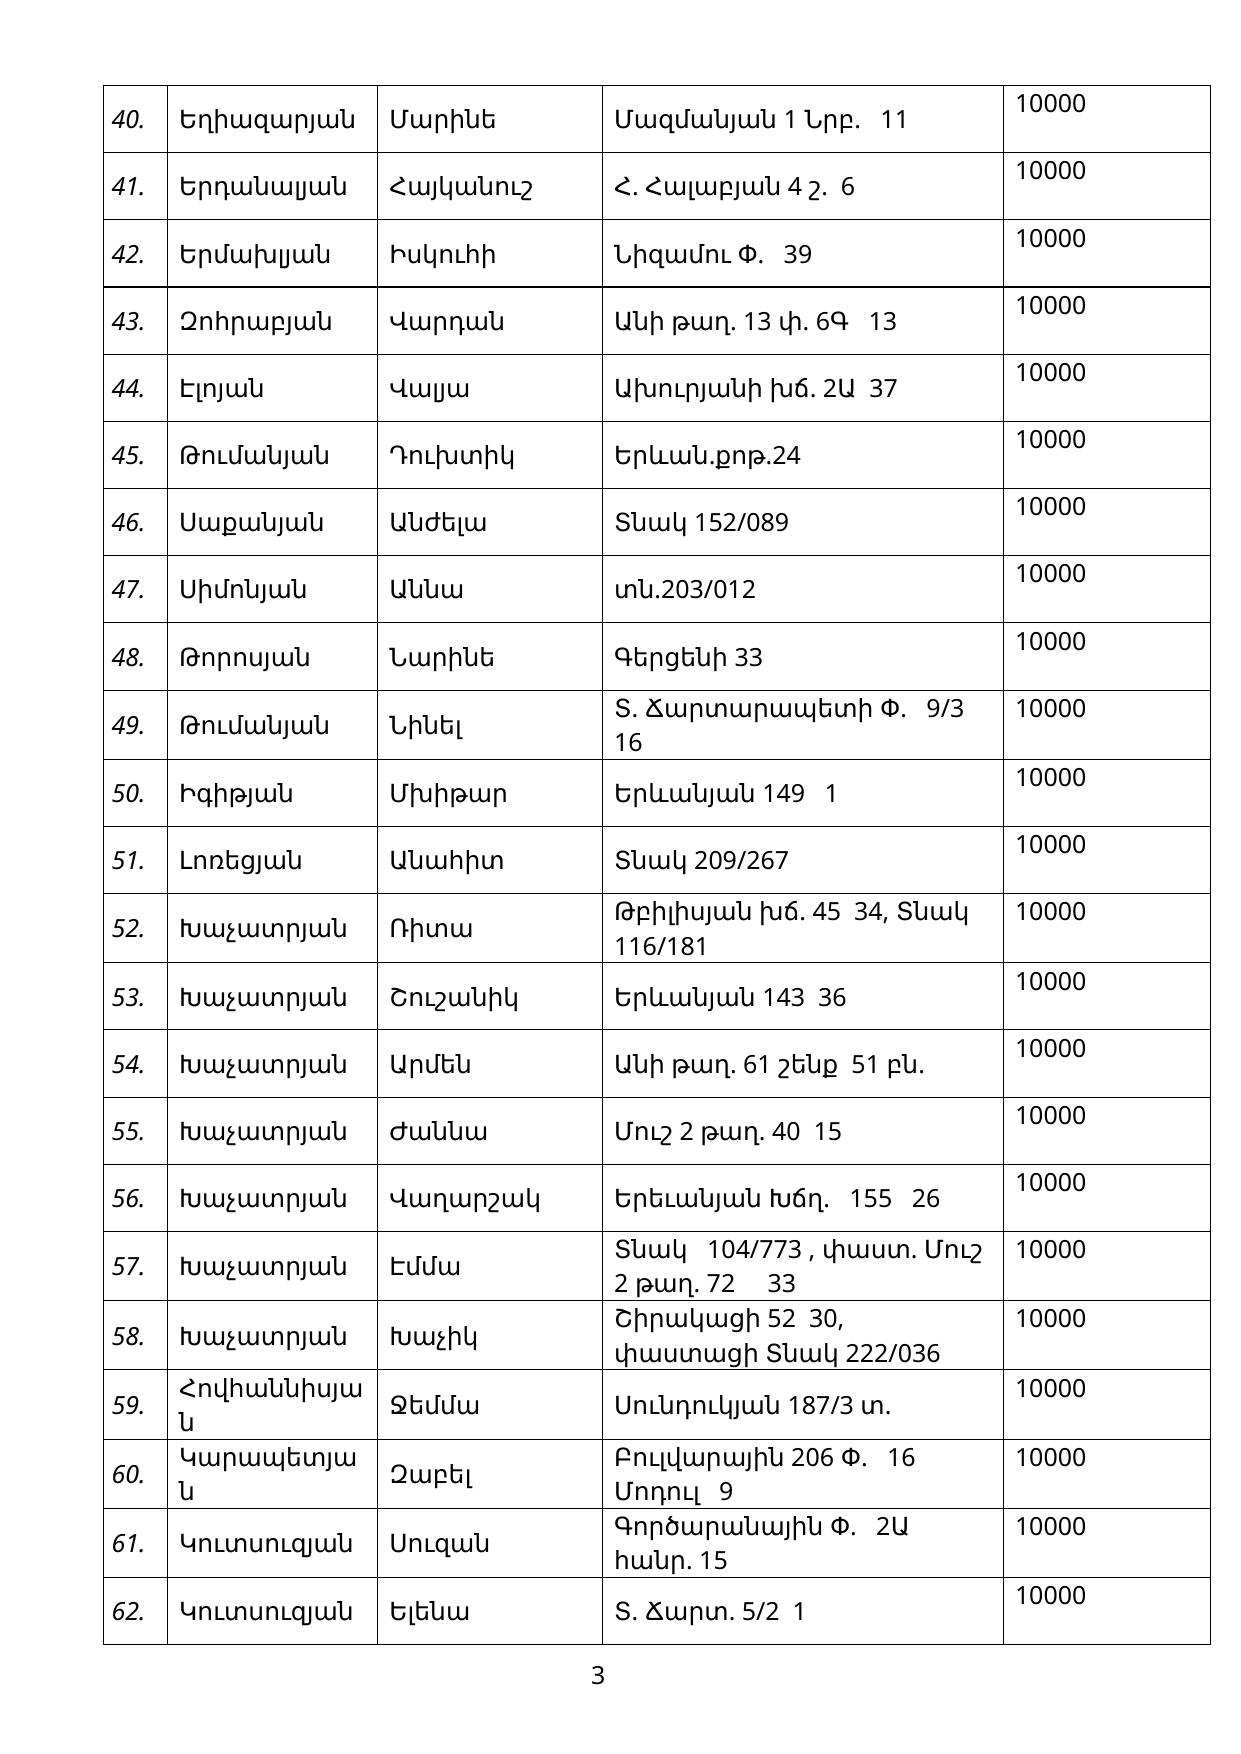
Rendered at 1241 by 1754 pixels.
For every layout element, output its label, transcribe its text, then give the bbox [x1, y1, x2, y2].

table_cell [104, 355, 167, 421]
table_cell Խաչիկ [378, 1301, 602, 1369]
table_cell Հ. Հալաբյան 4 շ. 6 [603, 153, 1003, 219]
table_cell Տնակ 209/267 [603, 827, 1003, 893]
table_cell Թորոսյան [168, 623, 377, 689]
table_cell 10000 [1004, 556, 1210, 622]
table_cell Վարդան [378, 288, 602, 353]
table_cell 10000 [1004, 1030, 1210, 1097]
table_cell Երմախլյան [168, 220, 377, 286]
table_cell Երեւանյան Խճղ. 155 26 [603, 1165, 1003, 1231]
table_cell Տնակ 104/773 , փաստ. Մուշ 2 թաղ. 72 33 [603, 1232, 1003, 1300]
table_cell Զոհրաբյան [168, 288, 377, 353]
table_cell [104, 422, 167, 488]
table_cell Երևան.քոթ.24 [603, 422, 1003, 488]
table_cell [104, 556, 167, 622]
table_cell [104, 1440, 167, 1508]
table_cell Շիրակացի 52 30, փաստացի Տնակ 222/036 [603, 1301, 1003, 1369]
table_cell Նինել [378, 691, 602, 759]
table_cell [104, 691, 167, 759]
table_cell տն.203/012 [603, 556, 1003, 622]
table_cell 10000 [1004, 86, 1210, 152]
table_cell Տնակ 152/089 [603, 489, 1003, 555]
table_cell Անժելա [378, 489, 602, 555]
table_cell Կարապետյան [168, 1440, 377, 1508]
table_cell Մազմանյան 1 Նրբ. 11 [603, 86, 1003, 152]
table_cell 10000 [1004, 1509, 1210, 1577]
table_cell 10000 [1004, 489, 1210, 555]
table_cell Նարինե [378, 623, 602, 689]
table_cell 10000 [1004, 691, 1210, 759]
table_cell Անի թաղ. 61 շենք 51 բն. [603, 1030, 1003, 1097]
table_cell 10000 [1004, 1232, 1210, 1300]
table_cell Ռիտա [378, 894, 602, 962]
table_cell 10000 [1004, 220, 1210, 286]
table_cell Բուլվարային 206 Փ. 16 Մոդուլ 9 [603, 1440, 1003, 1508]
table_cell Անահիտ [378, 827, 602, 893]
table_cell Խաչատրյան [168, 1165, 377, 1231]
table_cell 10000 [1004, 1098, 1210, 1164]
table_cell 10000 [1004, 963, 1210, 1029]
table_cell Խաչատրյան [168, 894, 377, 962]
table_cell Երդանալյան [168, 153, 377, 219]
table_cell 10000 [1004, 1440, 1210, 1508]
table_cell 10000 [1004, 1578, 1210, 1644]
table_cell Լոռեցյան [168, 827, 377, 893]
table_cell 10000 [1004, 355, 1210, 421]
table_cell Երևանյան 143 36 [603, 963, 1003, 1029]
table_cell [104, 1030, 167, 1097]
table_cell Թումանյան [168, 422, 377, 488]
table_cell Երևանյան 149 1 [603, 760, 1003, 826]
table_cell Խաչատրյան [168, 1030, 377, 1097]
table_cell Հովհաննիսյան [168, 1370, 377, 1438]
table_cell Խաչատրյան [168, 1098, 377, 1164]
table_cell Սիմոնյան [168, 556, 377, 622]
table_cell [104, 153, 167, 219]
table_cell Նիզամու Փ. 39 [603, 220, 1003, 286]
table_cell Ժաննա [378, 1098, 602, 1164]
table_cell Սունդուկյան 187/3 տ. [603, 1370, 1003, 1438]
table_cell [104, 1098, 167, 1164]
table_cell 10000 [1004, 153, 1210, 219]
table_cell [104, 1301, 167, 1369]
table_cell [104, 1370, 167, 1438]
table_cell 10000 [1004, 827, 1210, 893]
table_cell 10000 [1004, 1301, 1210, 1369]
table_cell [104, 760, 167, 826]
table_cell Գործարանային Փ. 2Ա հանր. 15 [603, 1509, 1003, 1577]
table_cell Էմմա [378, 1232, 602, 1300]
table_cell 10000 [1004, 623, 1210, 689]
table_cell Խաչատրյան [168, 963, 377, 1029]
table_cell Դուխտիկ [378, 422, 602, 488]
table_cell Տ. Ճարտարապետի Փ. 9/3 16 [603, 691, 1003, 759]
table_cell Կուտսուզյան [168, 1509, 377, 1577]
table_cell 10000 [1004, 760, 1210, 826]
table_cell Թումանյան [168, 691, 377, 759]
table_cell Վալյա [378, 355, 602, 421]
table_cell Խաչատրյան [168, 1301, 377, 1369]
table_cell 10000 [1004, 1165, 1210, 1231]
table_cell [104, 1232, 167, 1300]
table_cell [104, 827, 167, 893]
table_cell Խաչատրյան [168, 1232, 377, 1300]
table_cell [104, 894, 167, 962]
table_cell Շուշանիկ [378, 963, 602, 1029]
table_cell Ախուրյանի խճ. 2Ա 37 [603, 355, 1003, 421]
table_cell Էլոյան [168, 355, 377, 421]
table_cell Գերցենի 33 [603, 623, 1003, 689]
table_cell [104, 86, 167, 152]
table_cell 10000 [1004, 422, 1210, 488]
table_cell [104, 288, 167, 353]
table_cell Ջեմմա [378, 1370, 602, 1438]
table_cell Արմեն [378, 1030, 602, 1097]
table_cell Կուտսուզյան [168, 1578, 377, 1644]
table_cell 10000 [1004, 1370, 1210, 1438]
table_cell [104, 489, 167, 555]
table_cell [104, 220, 167, 286]
table_cell Ելենա [378, 1578, 602, 1644]
table_cell Իսկուհի [378, 220, 602, 286]
table_cell [104, 623, 167, 689]
table_cell 10000 [1004, 288, 1210, 353]
table_cell Անի թաղ. 13 փ. 6Գ 13 [603, 288, 1003, 353]
table_cell [104, 1578, 167, 1644]
table_cell Հայկանուշ [378, 153, 602, 219]
table_cell [104, 963, 167, 1029]
table_cell Մխիթար [378, 760, 602, 826]
table_cell [104, 1509, 167, 1577]
table_cell Տ. Ճարտ. 5/2 1 [603, 1578, 1003, 1644]
table_cell Զաբել [378, 1440, 602, 1508]
table_cell [104, 1165, 167, 1231]
table_cell 10000 [1004, 894, 1210, 962]
table_cell Մարինե [378, 86, 602, 152]
table_cell Իգիթյան [168, 760, 377, 826]
table_cell Սուզան [378, 1509, 602, 1577]
table_cell Վաղարշակ [378, 1165, 602, 1231]
table_cell Թբիլիսյան խճ. 45 34, Տնակ 116/181 [603, 894, 1003, 962]
table_cell Սաքանյան [168, 489, 377, 555]
table_cell Մուշ 2 թաղ. 40 15 [603, 1098, 1003, 1164]
table_cell Եղիազարյան [168, 86, 377, 152]
table_cell Աննա [378, 556, 602, 622]
